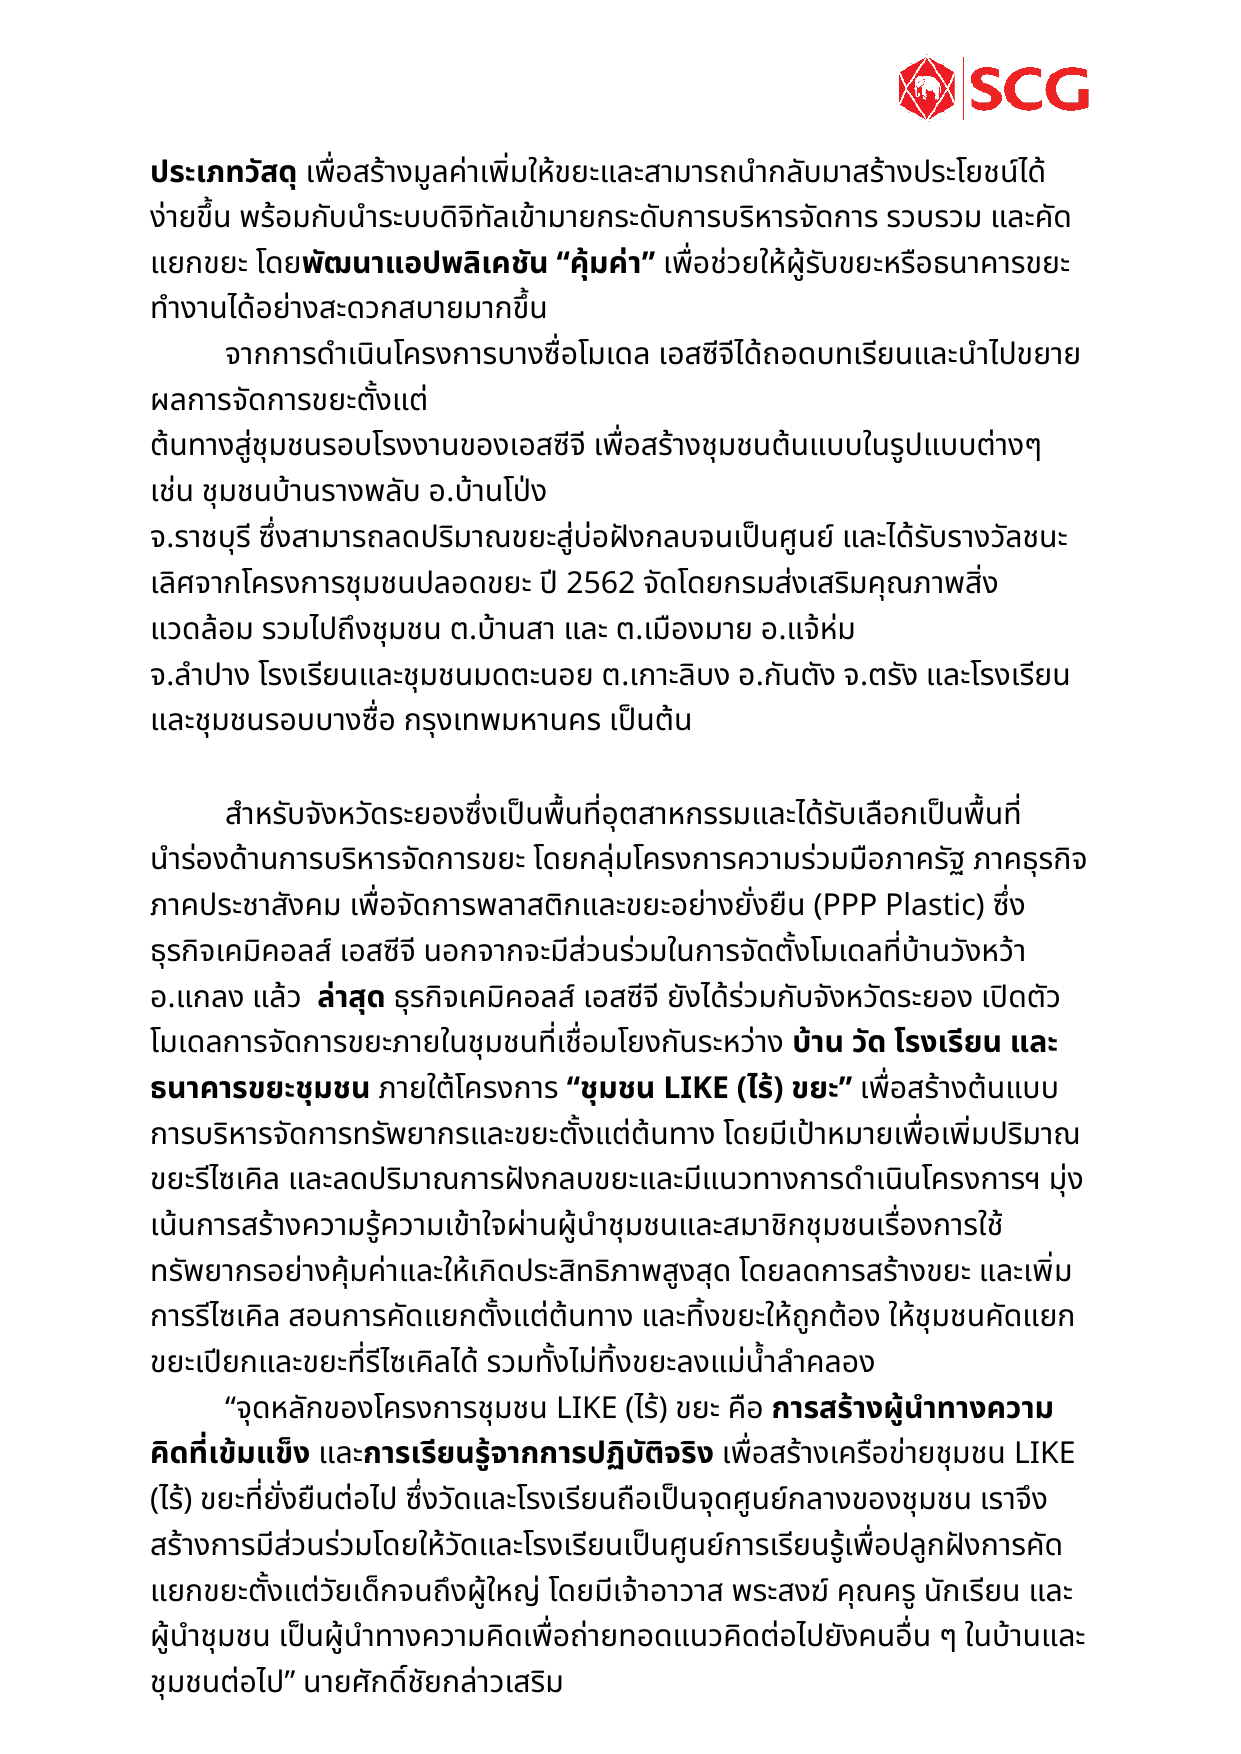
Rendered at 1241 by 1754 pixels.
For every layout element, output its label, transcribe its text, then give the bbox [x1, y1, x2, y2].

picture [868, 25, 1117, 151]
text สำหรับจังหวัดระยองซึ่งเป็นพื้นที่อุตสาหกรรมและได้รับเลือกเป็นพื้นที่นำร่องด้านการบริหารจัดการขยะ โดยกลุ่มโครงการความร่วมมือภาครัฐ ภาคธุรกิจ ภาคประชาสังคม เพื่อจัดการพลาสติกและขยะอย่างยั่งยืน (PPP Plastic) ซึ่งธุรกิจเคมิคอลส์ เอสซีจี นอกจากจะมีส่วนร่วมในการจัดตั้งโมเดลที่บ้านวังหว้า อ.แกลง แล้ว ล่าสุด ธุรกิจเคมิคอลส์ เอสซีจี ยังได้ร่วมกับจังหวัดระยอง เปิดตัวโมเดลการจัดการขยะภายในชุมชนที่เชื่อมโยงกันระหว่าง บ้าน วัด โรงเรียน และธนาคารขยะชุมชน ภายใต้โครงการ “ชุมชน LIKE (ไร้) ขยะ” เพื่อสร้างต้นแบบการบริหารจัดการทรัพยากรและขยะตั้งแต่ต้นทาง โดยมีเป้าหมายเพื่อเพิ่มปริมาณขยะรีไซเคิล และลดปริมาณการฝังกลบขยะและมีแนวทางการดำเนินโครงการฯ มุ่งเน้นการสร้างความรู้ความเข้าใจผ่านผู้นำชุมชนและสมาชิกชุมชนเรื่องการใช้ทรัพยากรอย่างคุ้มค่าและให้เกิดประสิทธิภาพสูงสุด โดยลดการสร้างขยะ และเพิ่มการรีไซเคิล สอนการคัดแยกตั้งแต่ต้นทาง และทิ้งขยะให้ถูกต้อง ให้ชุมชนคัดแยกขยะเปียกและขยะที่รีไซเคิลได้ รวมทั้งไม่ทิ้งขยะลงแม่น้ำลำคลอง [150, 792, 1090, 1386]
text “จุดหลักของโครงการชุมชน LIKE (ไร้) ขยะ คือ การสร้างผู้นำทางความคิดที่เข้มแข็ง และการเรียนรู้จากการปฏิบัติจริง เพื่อสร้างเครือข่ายชุมชน LIKE (ไร้) ขยะที่ยั่งยืนต่อไป ซึ่งวัดและโรงเรียนถือเป็นจุดศูนย์กลางของชุมชน เราจึงสร้างการมีส่วนร่วมโดยให้วัดและโรงเรียนเป็นศูนย์การเรียนรู้เพื่อปลูกฝังการคัดแยกขยะตั้งแต่วัยเด็กจนถึงผู้ใหญ่ โดยมีเจ้าอาวาส พระสงฆ์ คุณครู นักเรียน และผู้นำชุมชน เป็นผู้นำทางความคิดเพื่อถ่ายทอดแนวคิดต่อไปยังคนอื่น ๆ ในบ้านและชุมชนต่อไป” นายศักดิ์ชัยกล่าวเสริม [150, 1386, 1090, 1706]
text จากการดำเนินโครงการบางซื่อโมเดล เอสซีจีได้ถอดบทเรียนและนำไปขยายผลการจัดการขยะตั้งแต่ ต้นทางสู่ชุมชนรอบโรงงานของเอสซีจี เพื่อสร้างชุมชนต้นแบบในรูปแบบต่างๆ เช่น ชุมชนบ้านรางพลับ อ.บ้านโป่ง จ.ราชบุรี ซึ่งสามารถลดปริมาณขยะสู่บ่อฝังกลบจนเป็นศูนย์ และได้รับรางวัลชนะเลิศจากโครงการชุมชนปลอดขยะ ปี 2562 จัดโดยกรมส่งเสริมคุณภาพสิ่งแวดล้อม รวมไปถึงชุมชน ต.บ้านสา และ ต.เมืองมาย อ.แจ้ห่ม จ.ลำปาง โรงเรียนและชุมชนมดตะนอย ต.เกาะลิบง อ.กันตัง จ.ตรัง และโรงเรียนและชุมชนรอบบางซื่อ กรุงเทพมหานคร เป็นต้น [150, 332, 1090, 744]
